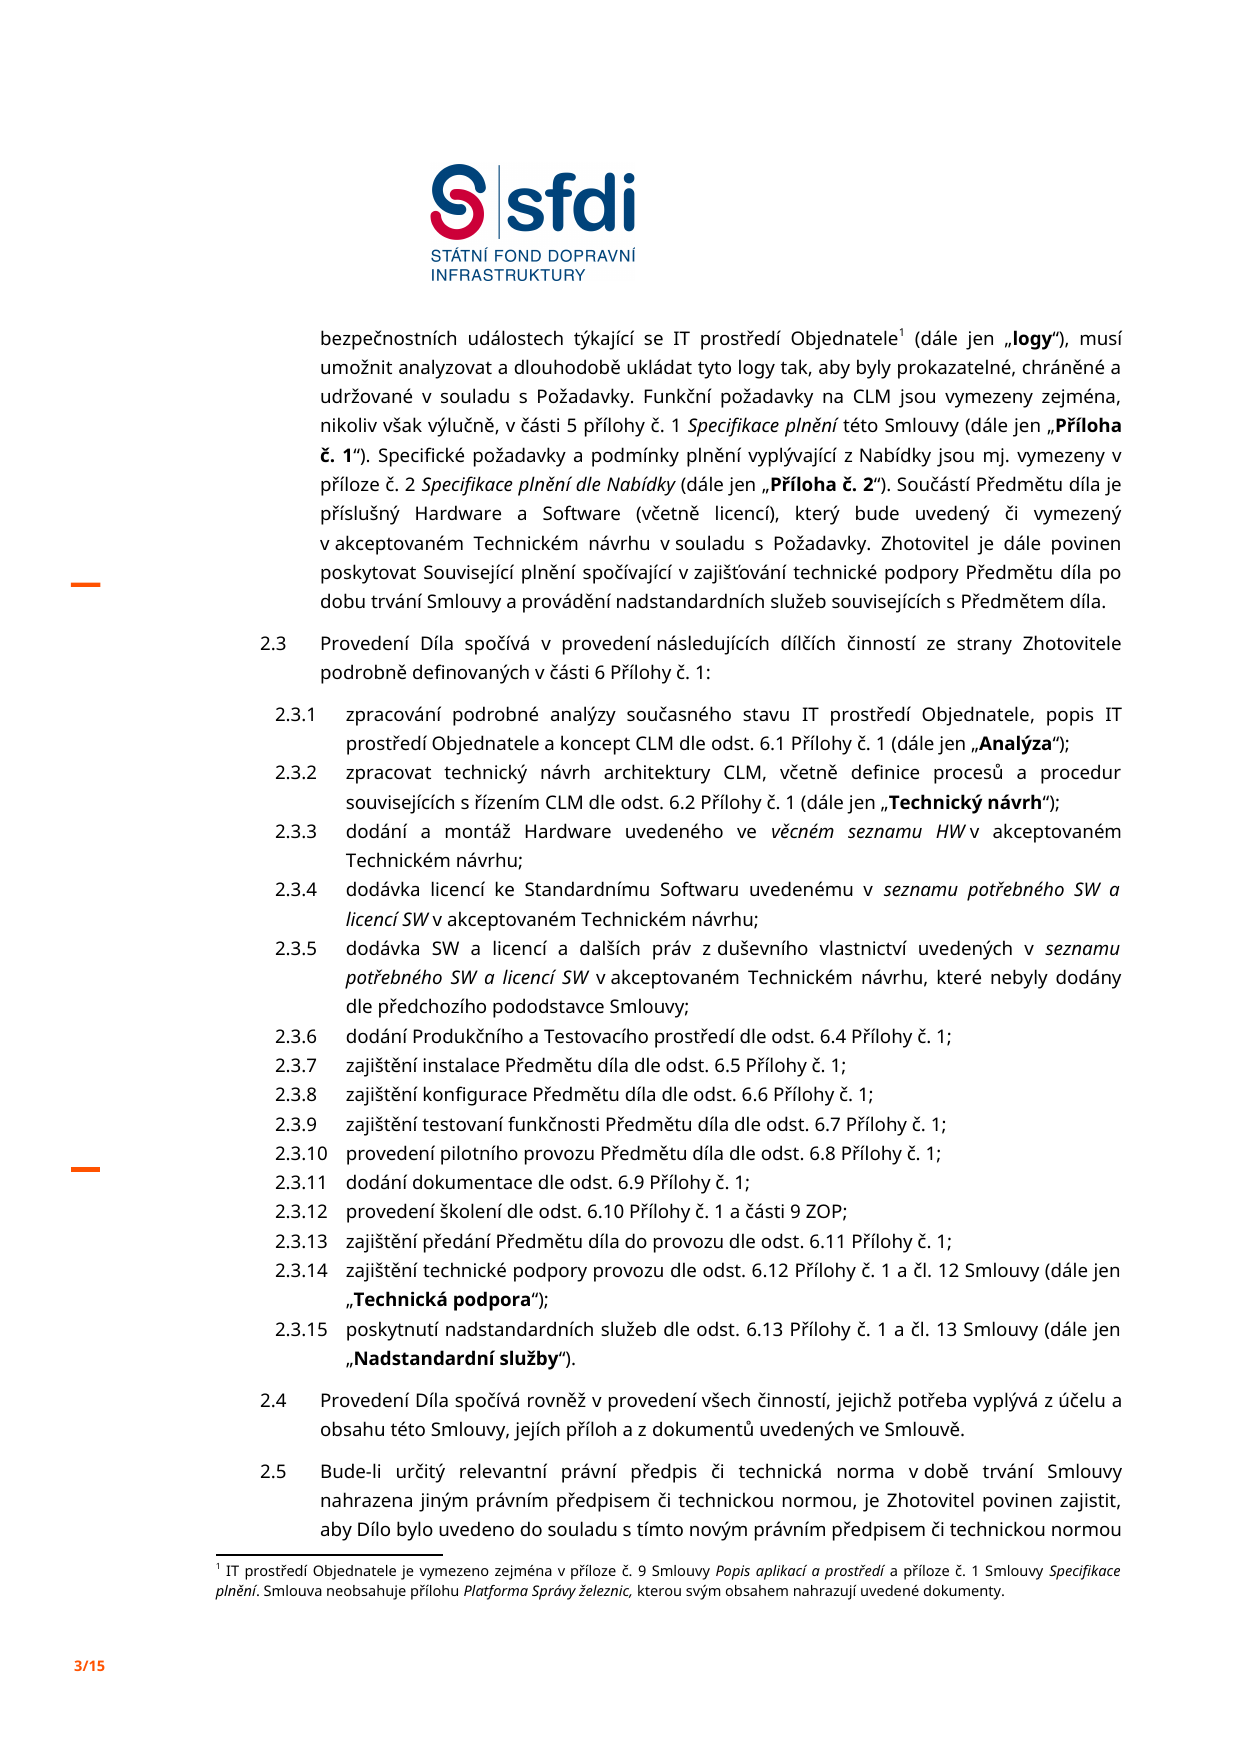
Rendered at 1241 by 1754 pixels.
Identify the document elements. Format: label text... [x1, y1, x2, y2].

subtitle zajištění testovaní funkčnosti Předmětu díla dle odst. 6.7 Přílohy č. 1; [275, 1111, 1122, 1136]
subtitle dodání Produkčního a Testovacího prostředí dle odst. 6.4 Přílohy č. 1; [275, 1023, 1122, 1049]
subtitle Provedení Díla spočívá rovněž v provedení všech činností, jejichž potřeba vyplývá z účelu a obsahu této Smlouvy, jejích příloh a z dokumentů uvedených ve Smlouvě. [260, 1387, 1122, 1442]
subtitle zajištění předání Předmětu díla do provozu dle odst. 6.11 Přílohy č. 1; [275, 1228, 1122, 1253]
subtitle zajištění konfigurace Předmětu díla dle odst. 6.6 Přílohy č. 1; [275, 1082, 1122, 1107]
subtitle dodávka SW a licencí a dalších práv z duševního vlastnictví uvedených v seznamu potřebného SW a licencí SW v akceptovaném Technickém návrhu, které nebyly dodány dle předchozího pododstavce Smlouvy; [275, 935, 1122, 1019]
picture [430, 162, 635, 281]
subtitle dodávka licencí ke Standardnímu Softwaru uvedenému v seznamu potřebného SW a licencí SW v akceptovaném Technickém návrhu; [275, 877, 1122, 932]
subtitle Provedení Díla spočívá v provedení následujících dílčích činností ze strany Zhotovitele podrobně definovaných v části 6 Přílohy č. 1: [260, 630, 1122, 685]
subtitle dodání a montáž Hardware uvedeného ve věcném seznamu HW v akceptovaném Technickém návrhu; [275, 818, 1122, 873]
subtitle zpracování podrobné analýzy současného stavu IT prostředí Objednatele, popis IT prostředí Objednatele a koncept CLM dle odst. 6.1 Přílohy č. 1 (dále jen „Analýza“); [275, 701, 1122, 756]
subtitle provedení školení dle odst. 6.10 Přílohy č. 1 a části 9 ZOP; [275, 1199, 1122, 1224]
subtitle provedení pilotního provozu Předmětu díla dle odst. 6.8 Přílohy č. 1; [275, 1140, 1122, 1166]
subtitle zpracovat technický návrh architektury CLM, včetně definice procesů a procedur souvisejících s řízením CLM dle odst. 6.2 Přílohy č. 1 (dále jen „Technický návrh“); [275, 760, 1122, 814]
subtitle dodání dokumentace dle odst. 6.9 Přílohy č. 1; [275, 1169, 1122, 1195]
subtitle poskytnutí nadstandardních služeb dle odst. 6.13 Přílohy č. 1 a čl. 13 Smlouvy (dále jen „Nadstandardní služby“). [275, 1316, 1122, 1371]
subtitle zajištění technické podpory provozu dle odst. 6.12 Přílohy č. 1 a čl. 12 Smlouvy (dále jen „Technická podpora“); [275, 1257, 1122, 1312]
subtitle zajištění instalace Předmětu díla dle odst. 6.5 Přílohy č. 1; [275, 1052, 1122, 1078]
